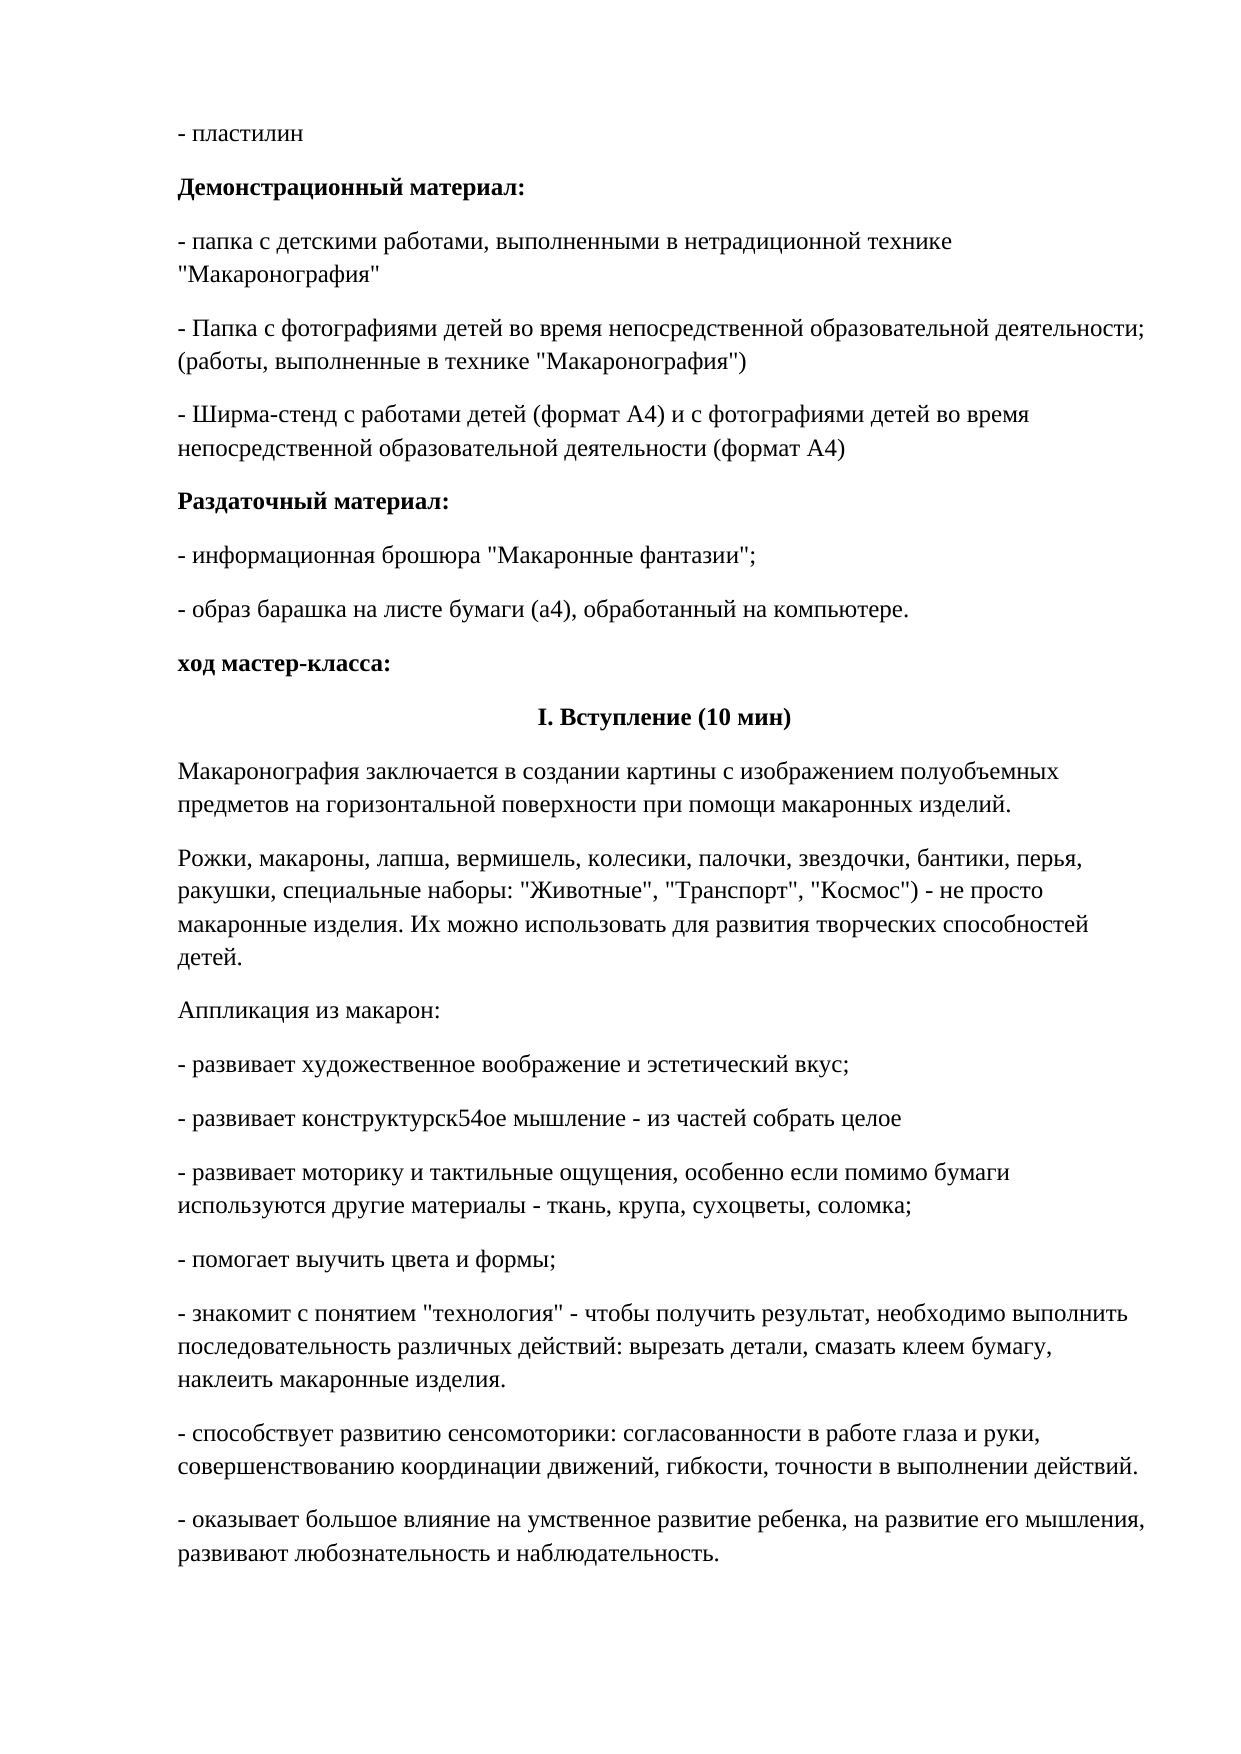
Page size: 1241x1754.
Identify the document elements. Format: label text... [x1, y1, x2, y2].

text - образ барашка на листе бумаги (а4), обработанный на компьютере. [177, 594, 1152, 623]
text ход мастер-класса: [177, 648, 1152, 677]
text Аппликация из макарон: [177, 996, 1152, 1024]
text - развивает моторику и тактильные ощущения, особенно если помимо бумаги используются другие материалы - ткань, крупа, сухоцветы, соломка; [177, 1157, 1152, 1219]
text - способствует развитию сенсомоторики: согласованности в работе глаза и руки, совершенствованию координации движений, гибкости, точности в выполнении действий. [177, 1418, 1152, 1479]
text - помогает выучить цвета и формы; [177, 1244, 1152, 1273]
text - пластилин [177, 118, 1152, 147]
text - Папка с фотографиями детей во время непосредственной образовательной деятельности; (работы, выполненные в технике "Макаронография") [177, 313, 1152, 374]
text - развивает конструктурск54ое мышление - из частей собрать целое [177, 1103, 1152, 1132]
text Макаронография заключается в создании картины с изображением полуобъемных предметов на горизонтальной поверхности при помощи макаронных изделий. [177, 756, 1152, 817]
text - знакомит с понятием "технология" - чтобы получить результат, необходимо выполнить последовательность различных действий: вырезать детали, смазать клеем бумагу, наклеить макаронные изделия. [177, 1298, 1152, 1393]
text Раздаточный материал: [177, 486, 1152, 515]
text - информационная брошюра "Макаронные фантазии"; [177, 540, 1152, 569]
text - папка с детскими работами, выполненными в нетрадиционной технике "Макаронография" [177, 226, 1152, 288]
text I. Вступление (10 мин) [177, 702, 1152, 731]
text - оказывает большое влияние на умственное развитие ребенка, на развитие его мышления, развивают любознательность и наблюдательность. [177, 1504, 1152, 1566]
text Рожки, макароны, лапша, вермишель, колесики, палочки, звездочки, бантики, перья, ракушки, специальные наборы: "Животные", "Транспорт", "Космос") - не просто макаронные изделия. Их можно использовать для развития творческих способностей детей. [177, 843, 1152, 970]
text Демонстрационный материал: [177, 172, 1152, 201]
text - Ширма-стенд с работами детей (формат А4) и с фотографиями детей во время непосредственной образовательной деятельности (формат А4) [177, 399, 1152, 461]
text - развивает художественное воображение и эстетический вкус; [177, 1049, 1152, 1078]
